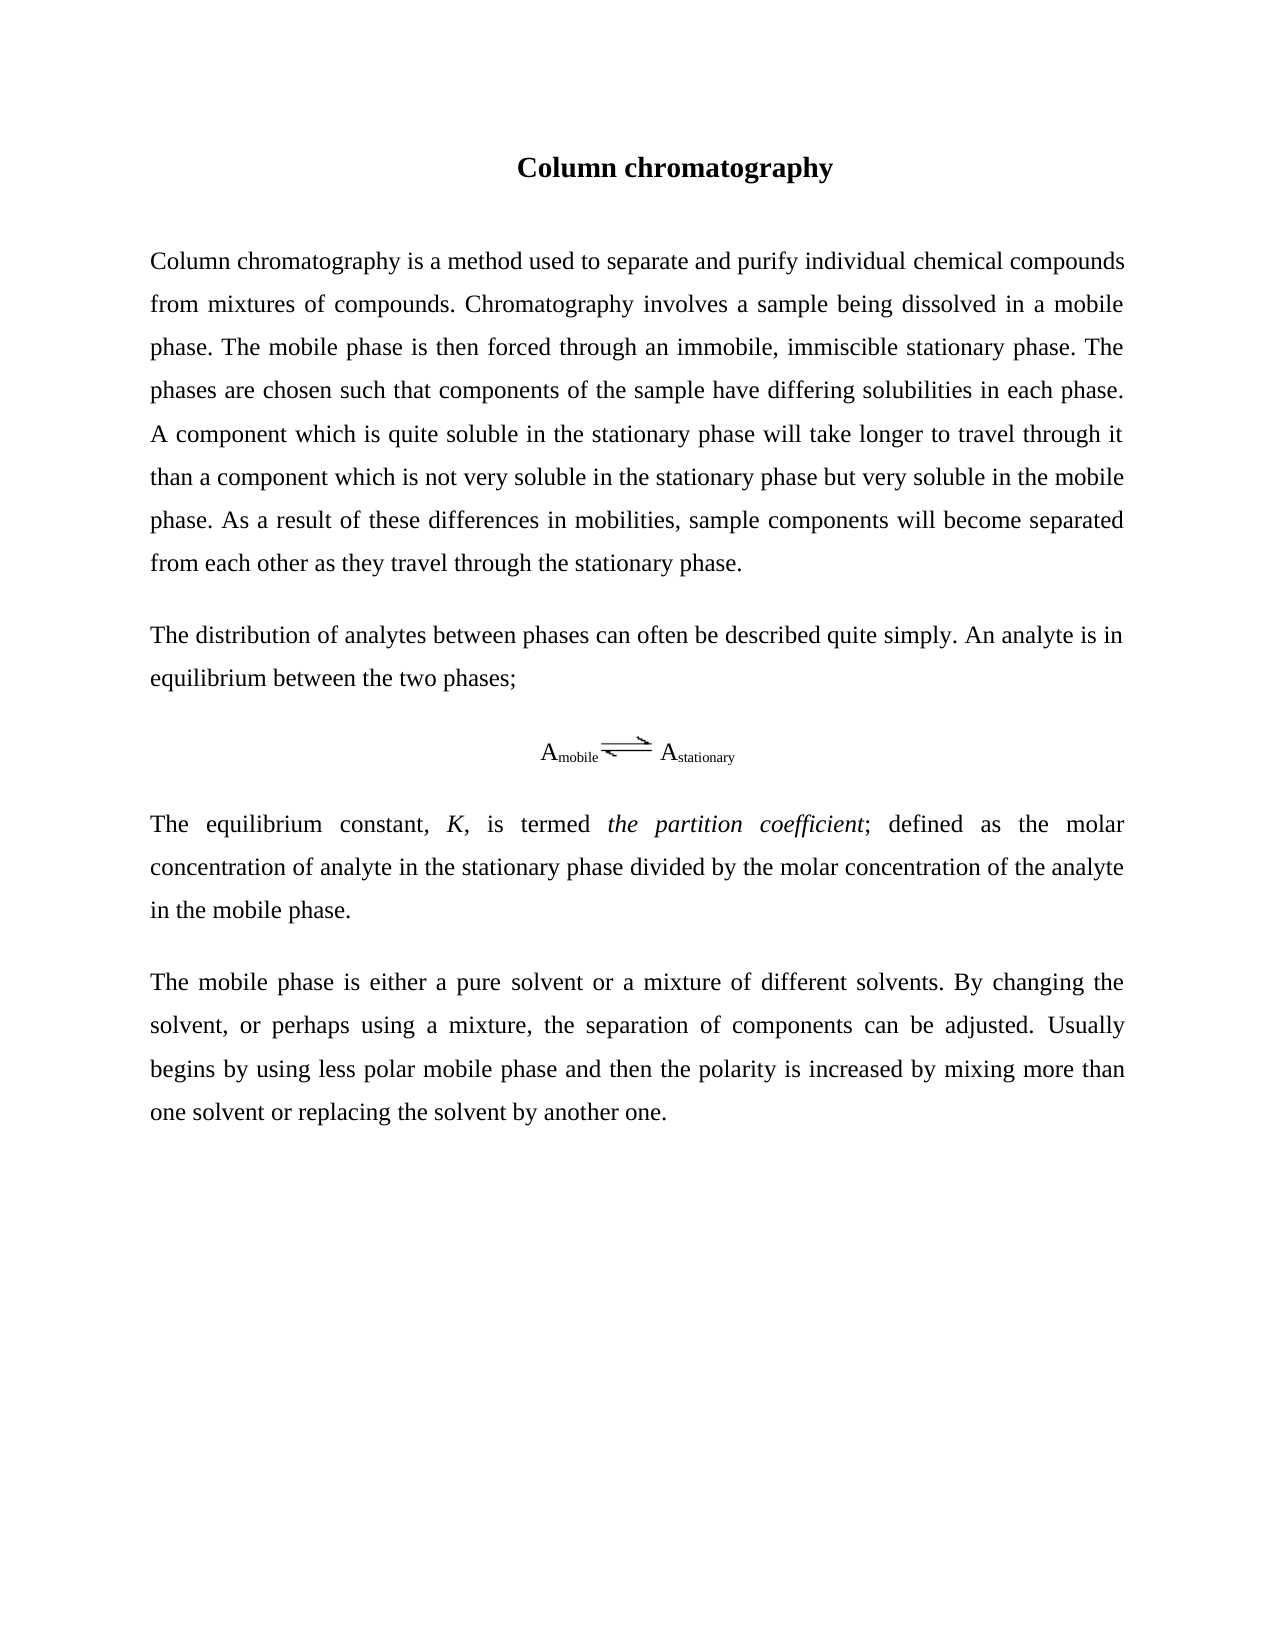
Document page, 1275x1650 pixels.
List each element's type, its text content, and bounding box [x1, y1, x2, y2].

text Column chromatography is a method used to separate and purify individual chemical compounds from mixtures of compounds. Chromatography involves a sample being dissolved in a mobile phase. The mobile phase is then forced through an immobile, immiscible stationary phase. The phases are chosen such that components of the sample have differing solubilities in each phase. A component which is quite soluble in the stationary phase will take longer to travel through it than a component which is not very soluble in the stationary phase but very soluble in the mobile phase. As a result of these differences in mobilities, sample components will become separated from each other as they travel through the stationary phase. [150, 333, 1125, 663]
list Column chromatography [225, 237, 1125, 270]
text The equilibrium constant, K, is termed the partition coefficient; defined as the molar concentration of analyte in the stationary phase divided by the molar concentration of the analyte in the mobile phase. [150, 896, 1125, 1011]
picture [598, 822, 654, 847]
text The distribution of analytes between phases can often be described quite simply. An analyte is in equilibrium between the two phases; [150, 707, 1125, 779]
list The mobile phase is either a pure solvent or a mixture of different solvents. By changing the solvent, or perhaps using a mixture, the separation of components can be adjusted. Usually begins by using less polar mobile phase and then the polarity is increased by mixing more than one solvent or replacing the solvent by another one. [150, 1054, 1125, 1212]
text Amobile Astationary [150, 822, 1125, 852]
